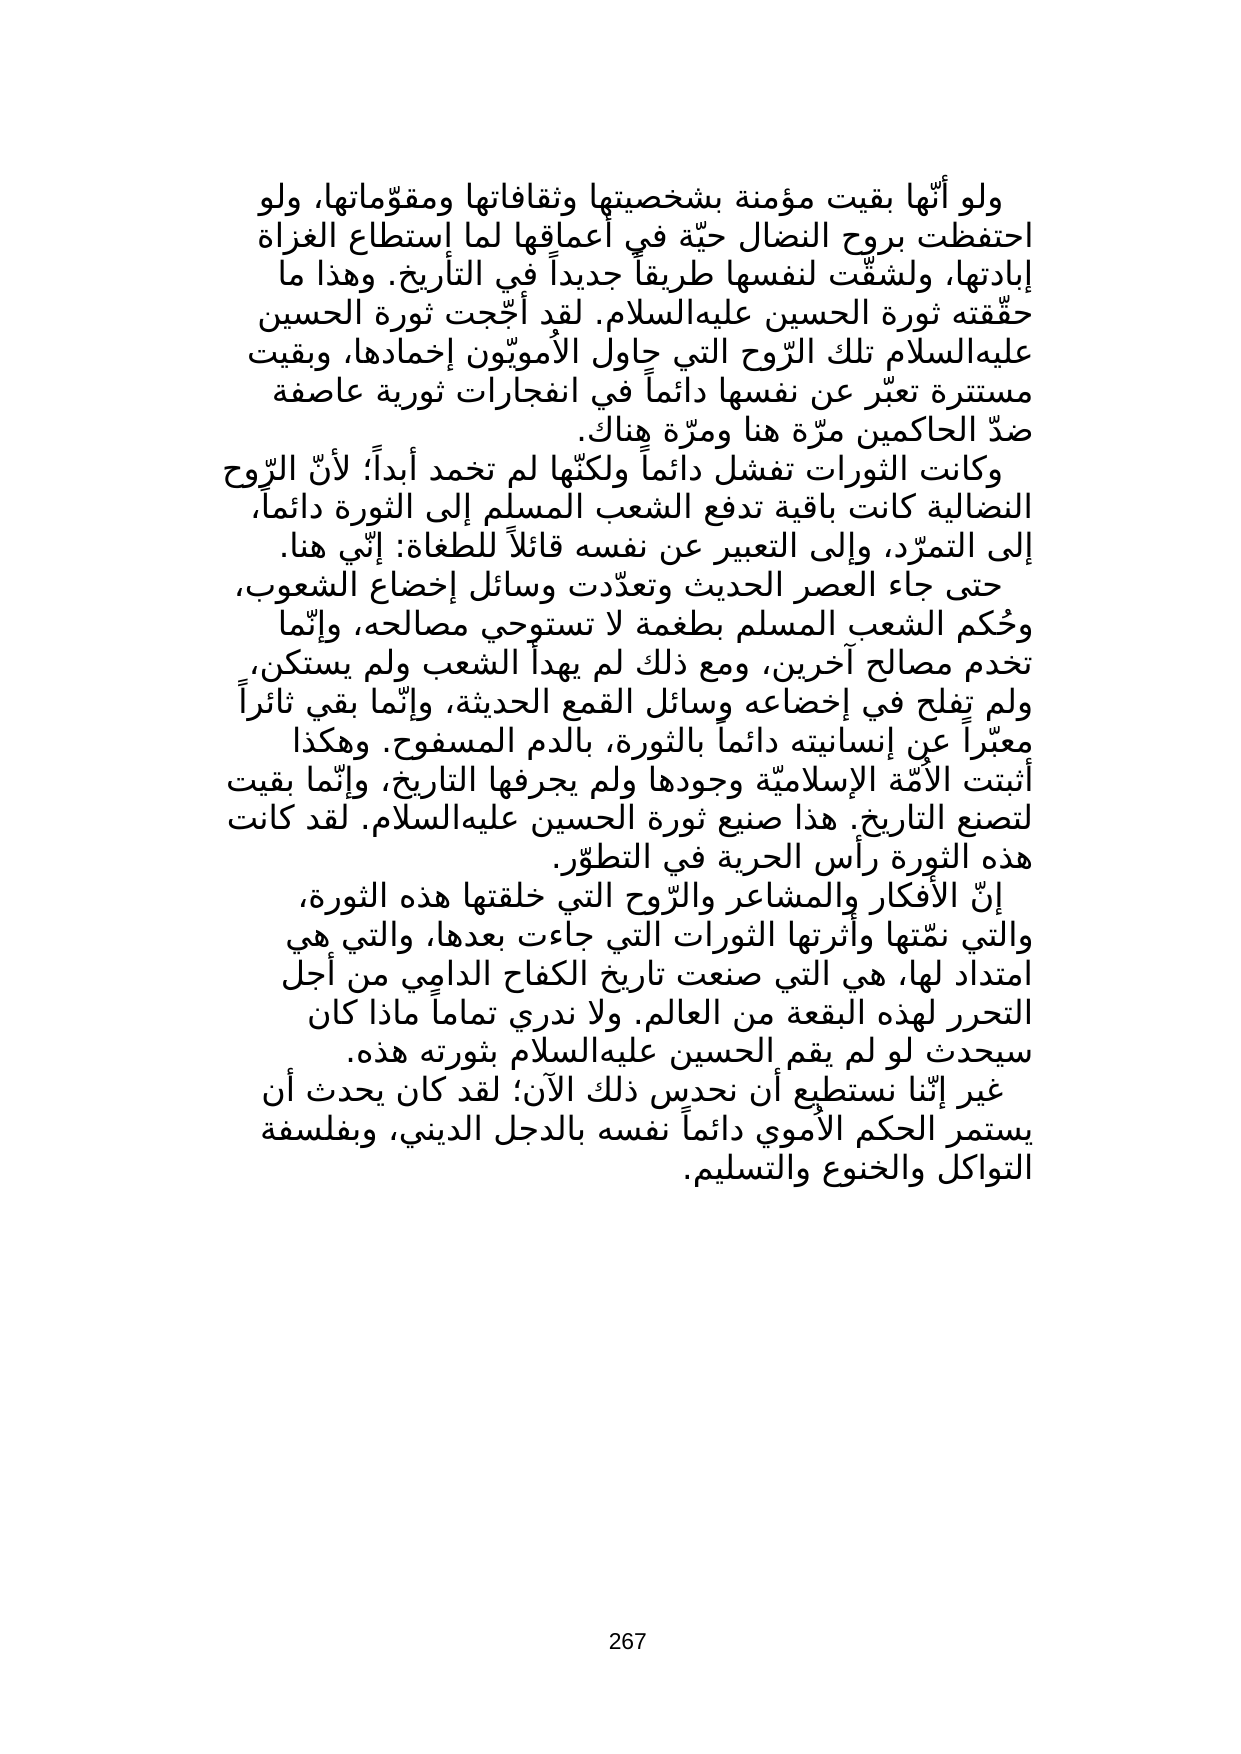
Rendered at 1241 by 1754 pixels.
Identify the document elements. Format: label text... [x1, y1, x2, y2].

text إنّ الأفكار والمشاعر والرّوح التي خلقتها هذه الثورة، والتي نمّتها وأثرتها الثورات التي جاءت بعدها، والتي هي امتداد لها، هي التي صنعت تاريخ الكفاح الدامي من أجل التحرر لهذه البقعة من العالم. ولا ندري تماماً ماذا كان سيحدث لو لم يقم الحسين عليه‌السلام بثورته هذه. [222, 877, 1033, 1071]
text غير إنّنا نستطيع أن نحدس ذلك الآن؛ لقد كان يحدث أن يستمر الحكم الاُموي دائماً نفسه بالدجل الديني، وبفلسفة التواكل والخنوع والتسليم. [222, 1071, 1033, 1187]
text وكانت الثورات تفشل دائماً ولكنّها لم تخمد أبداً؛ لأنّ الرّوح النضالية كانت باقية تدفع الشعب المسلم إلى الثورة دائماً، إلى التمرّد، وإلى التعبير عن نفسه قائلاً للطغاة: إنّي هنا. [222, 449, 1033, 566]
text ولو أنّها بقيت مؤمنة بشخصيتها وثقافاتها ومقوّماتها، ولو احتفظت بروح النضال حيّة في أعماقها لما استطاع الغزاة إبادتها، ولشقّت لنفسها طريقاً جديداً في التأريخ. وهذا ما حقّقته ثورة الحسين عليه‌السلام. لقد أجّجت ثورة الحسين عليه‌السلام تلك الرّوح التي حاول الاُمويّون إخمادها، وبقيت مستترة تعبّر عن نفسها دائماً في انفجارات ثورية عاصفة ضدّ الحاكمين مرّة هنا ومرّة هناك. [222, 177, 1033, 449]
text حتى جاء العصر الحديث وتعدّدت وسائل إخضاع الشعوب، وحُكم الشعب المسلم بطغمة لا تستوحي مصالحه، وإنّما تخدم مصالح آخرين، ومع ذلك لم يهدأ الشعب ولم يستكن، ولم تفلح في إخضاعه وسائل القمع الحديثة، وإنّما بقي ثائراً معبّراً عن إنسانيته دائماً بالثورة، بالدم المسفوح. وهكذا أثبتت الاُمّة الإسلاميّة وجودها ولم يجرفها التاريخ، وإنّما بقيت لتصنع التاريخ. هذا صنيع ثورة الحسين عليه‌السلام. لقد كانت هذه الثورة رأس الحرية في التطوّر. [222, 566, 1033, 877]
